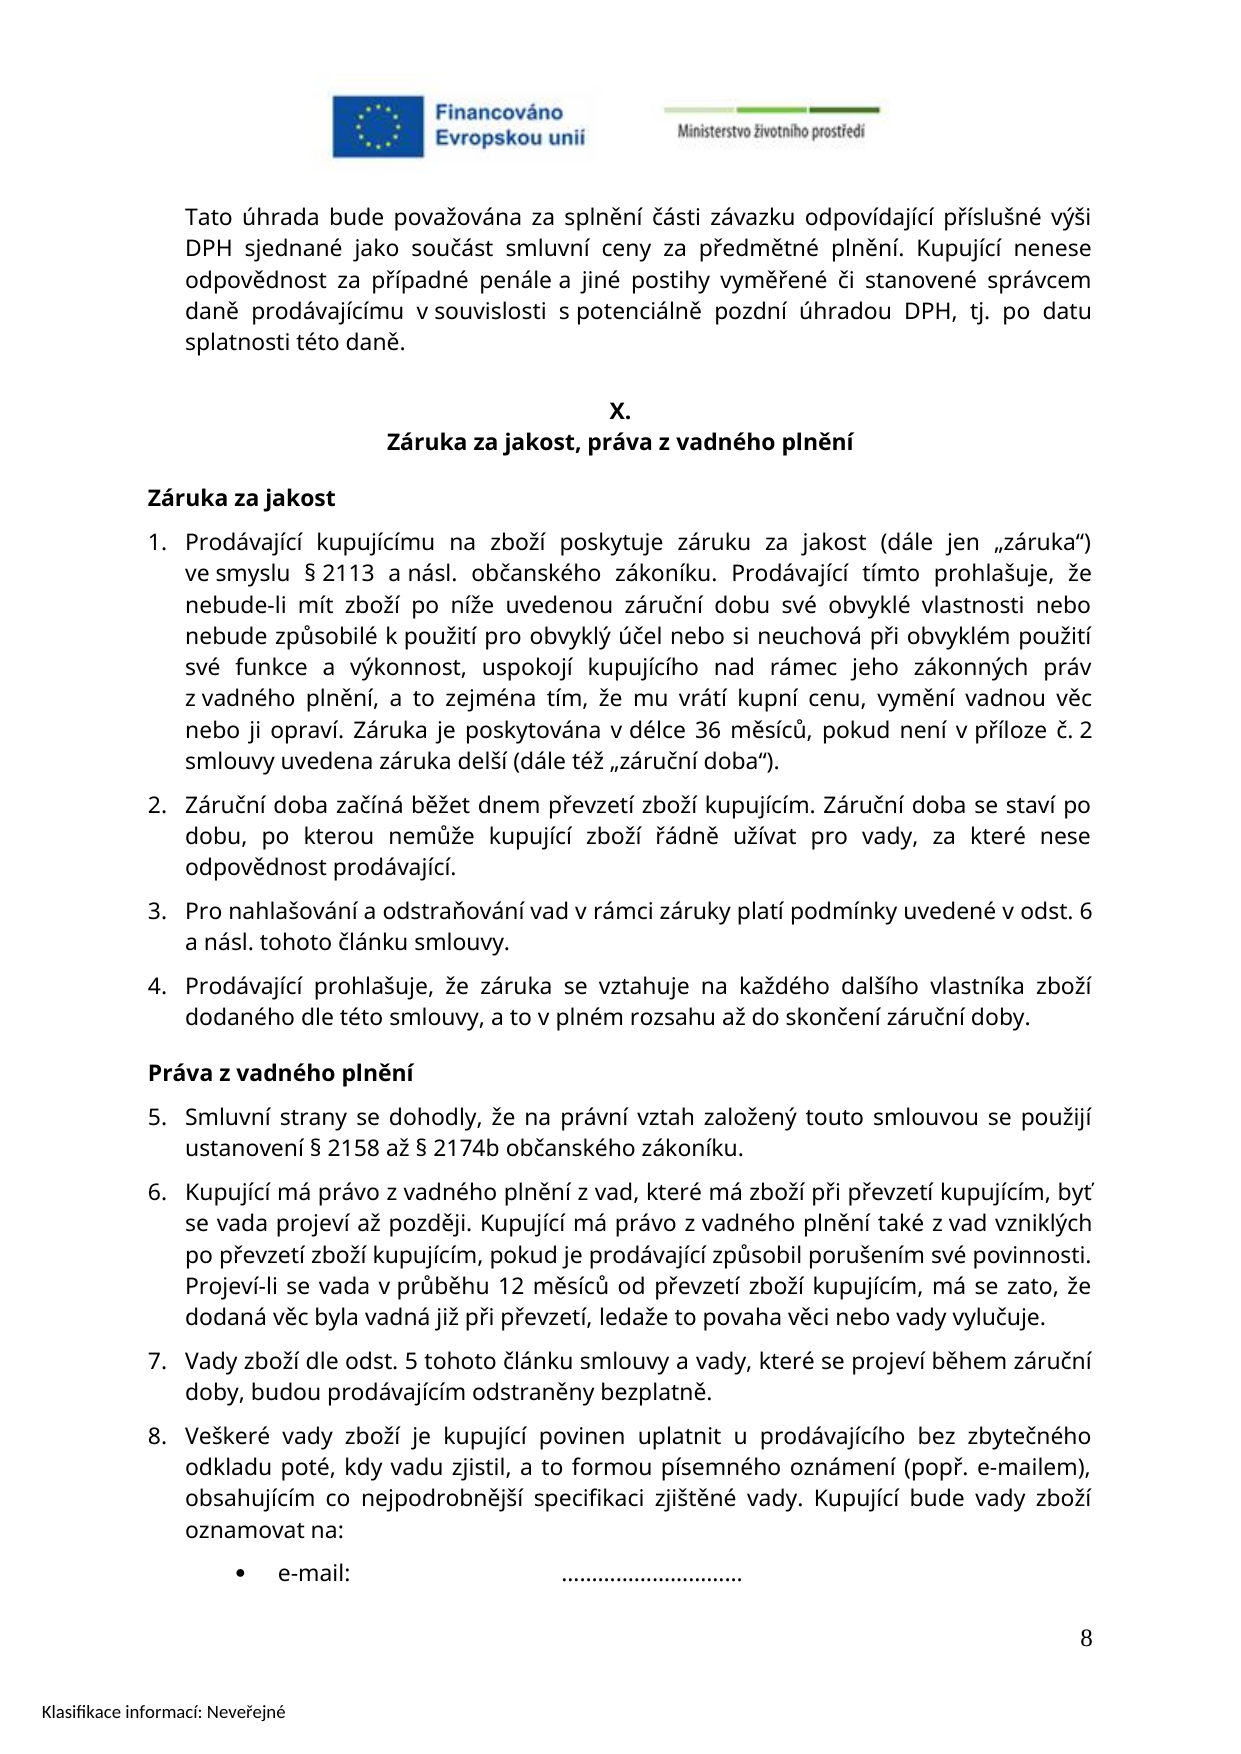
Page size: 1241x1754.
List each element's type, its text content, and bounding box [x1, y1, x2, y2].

list Vady zboží dle odst. 5 tohoto článku smlouvy a vady, které se projeví během záruční doby, budou prodávajícím odstraněny bezplatně. [148, 1345, 1092, 1407]
list Záruční doba začíná běžet dnem převzetí zboží kupujícím. Záruční doba se staví po dobu, po kterou nemůže kupující zboží řádně užívat pro vady, za které nese odpovědnost prodávající. [148, 788, 1092, 882]
text Záruka za jakost [148, 482, 1092, 513]
list Pro nahlašování a odstraňování vad v rámci záruky platí podmínky uvedené v odst. 6 a násl. tohoto článku smlouvy. [148, 895, 1092, 957]
list Veškeré vady zboží je kupující povinen uplatnit u prodávajícího bez zbytečného odkladu poté, kdy vadu zjistil, a to formou písemného oznámení (popř. e-mailem), obsahujícím co nejpodrobnější specifikaci zjištěné vady. Kupující bude vady zboží oznamovat na: [148, 1420, 1092, 1545]
text X. Záruka za jakost, práva z vadného plnění [148, 395, 1092, 457]
text Práva z vadného plnění [148, 1057, 1092, 1088]
list Kupující má právo z vadného plnění z vad, které má zboží při převzetí kupujícím, byť se vada projeví až později. Kupující má právo z vadného plnění také z vad vzniklých po převzetí zboží kupujícím, pokud je prodávající způsobil porušením své povinnosti. Projeví-li se vada v průběhu 12 měsíců od převzetí zboží kupujícím, má se zato, že dodaná věc byla vadná již při převzetí, ledaže to povaha věci nebo vady vylučuje. [148, 1176, 1092, 1332]
list Prodávající kupujícímu na zboží poskytuje záruku za jakost (dále jen „záruka“) ve smyslu § 2113 a násl. občanského zákoníku. Prodávající tímto prohlašuje, že nebude-li mít zboží po níže uvedenou záruční dobu své obvyklé vlastnosti nebo nebude způsobilé k použití pro obvyklý účel nebo si neuchová při obvyklém použití své funkce a výkonnost, uspokojí kupujícího nad rámec jeho zákonných práv z vadného plnění, a to zejména tím, že mu vrátí kupní cenu, vymění vadnou věc nebo ji opraví. Záruka je poskytována v délce 36 měsíců, pokud není v příloze č. 2 smlouvy uvedena záruka delší (dále též „záruční doba“). [148, 526, 1092, 776]
list Prodávající prohlašuje, že záruka se vztahuje na každého dalšího vlastníka zboží dodaného dle této smlouvy, a to v plném rozsahu až do skončení záruční doby. [148, 970, 1092, 1032]
list Smluvní strany se dohodly, že na právní vztah založený touto smlouvou se použijí ustanovení § 2158 až § 2174b občanského zákoníku. [148, 1101, 1092, 1163]
list e-mail: ………………………… [236, 1557, 1092, 1588]
text Tato úhrada bude považována za splnění části závazku odpovídající příslušné výši DPH sjednané jako součást smluvní ceny za předmětné plnění. Kupující nenese odpovědnost za případné penále a jiné postihy vyměřené či stanovené správcem daně prodávajícímu v souvislosti s potenciálně pozdní úhradou DPH, tj. po datu splatnosti této daně. [185, 201, 1092, 357]
picture [264, 73, 976, 173]
